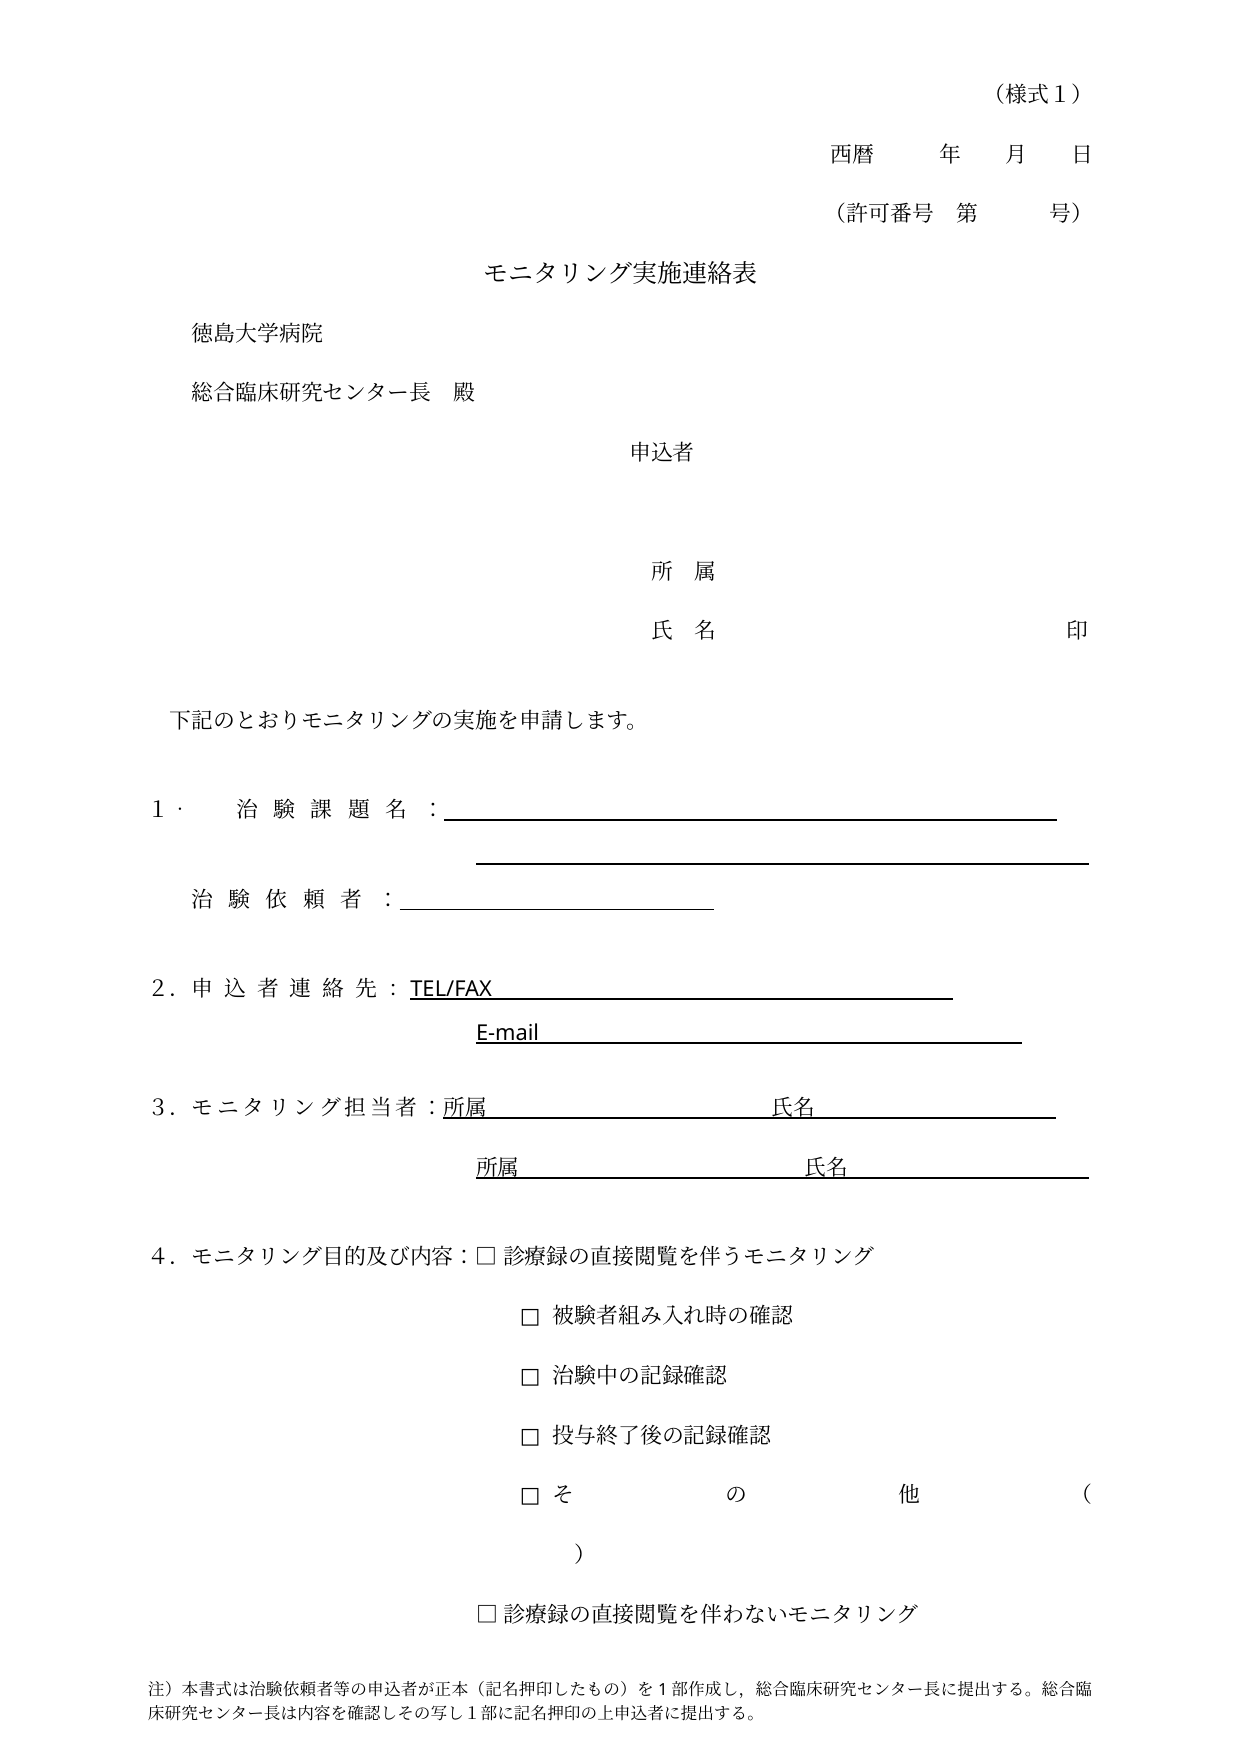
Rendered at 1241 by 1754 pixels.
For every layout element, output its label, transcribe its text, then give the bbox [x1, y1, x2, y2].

text 下記のとおりモニタリングの実施を申請します。 [148, 689, 1092, 748]
text （許可番号 第 号） [148, 182, 1092, 242]
text 西暦 年 月 日 [148, 123, 1092, 182]
text ２．申込者連絡先：TEL/FAX [148, 957, 1092, 1017]
text 所 属 [148, 540, 1092, 599]
list その他（ ） [519, 1463, 1092, 1583]
list 投与終了後の記録確認 [519, 1404, 1092, 1463]
text E-mail [148, 1017, 1092, 1046]
text 申込者 [148, 421, 1092, 480]
text □ 診療録の直接閲覧を伴わないモニタリング [148, 1583, 1092, 1642]
text 所属 氏名 [148, 1136, 1092, 1195]
text ４．モニタリング目的及び内容：□ 診療録の直接閲覧を伴うモニタリング [148, 1225, 1092, 1285]
text 徳島大学病院 [148, 302, 1092, 361]
text 総合臨床研究センター長 殿 [148, 361, 1092, 421]
text 氏 名 印 [148, 599, 1092, 659]
text ３．モニタリング担当者：所属 氏名 [148, 1076, 1092, 1136]
list 治験中の記録確認 [519, 1344, 1092, 1404]
text 治験依頼者： [148, 868, 1092, 927]
text モニタリング実施連絡表 [148, 242, 1092, 302]
list 治験課題名： [148, 778, 1092, 838]
list 被験者組み入れ時の確認 [519, 1285, 1092, 1344]
text （様式１） [148, 63, 1092, 123]
